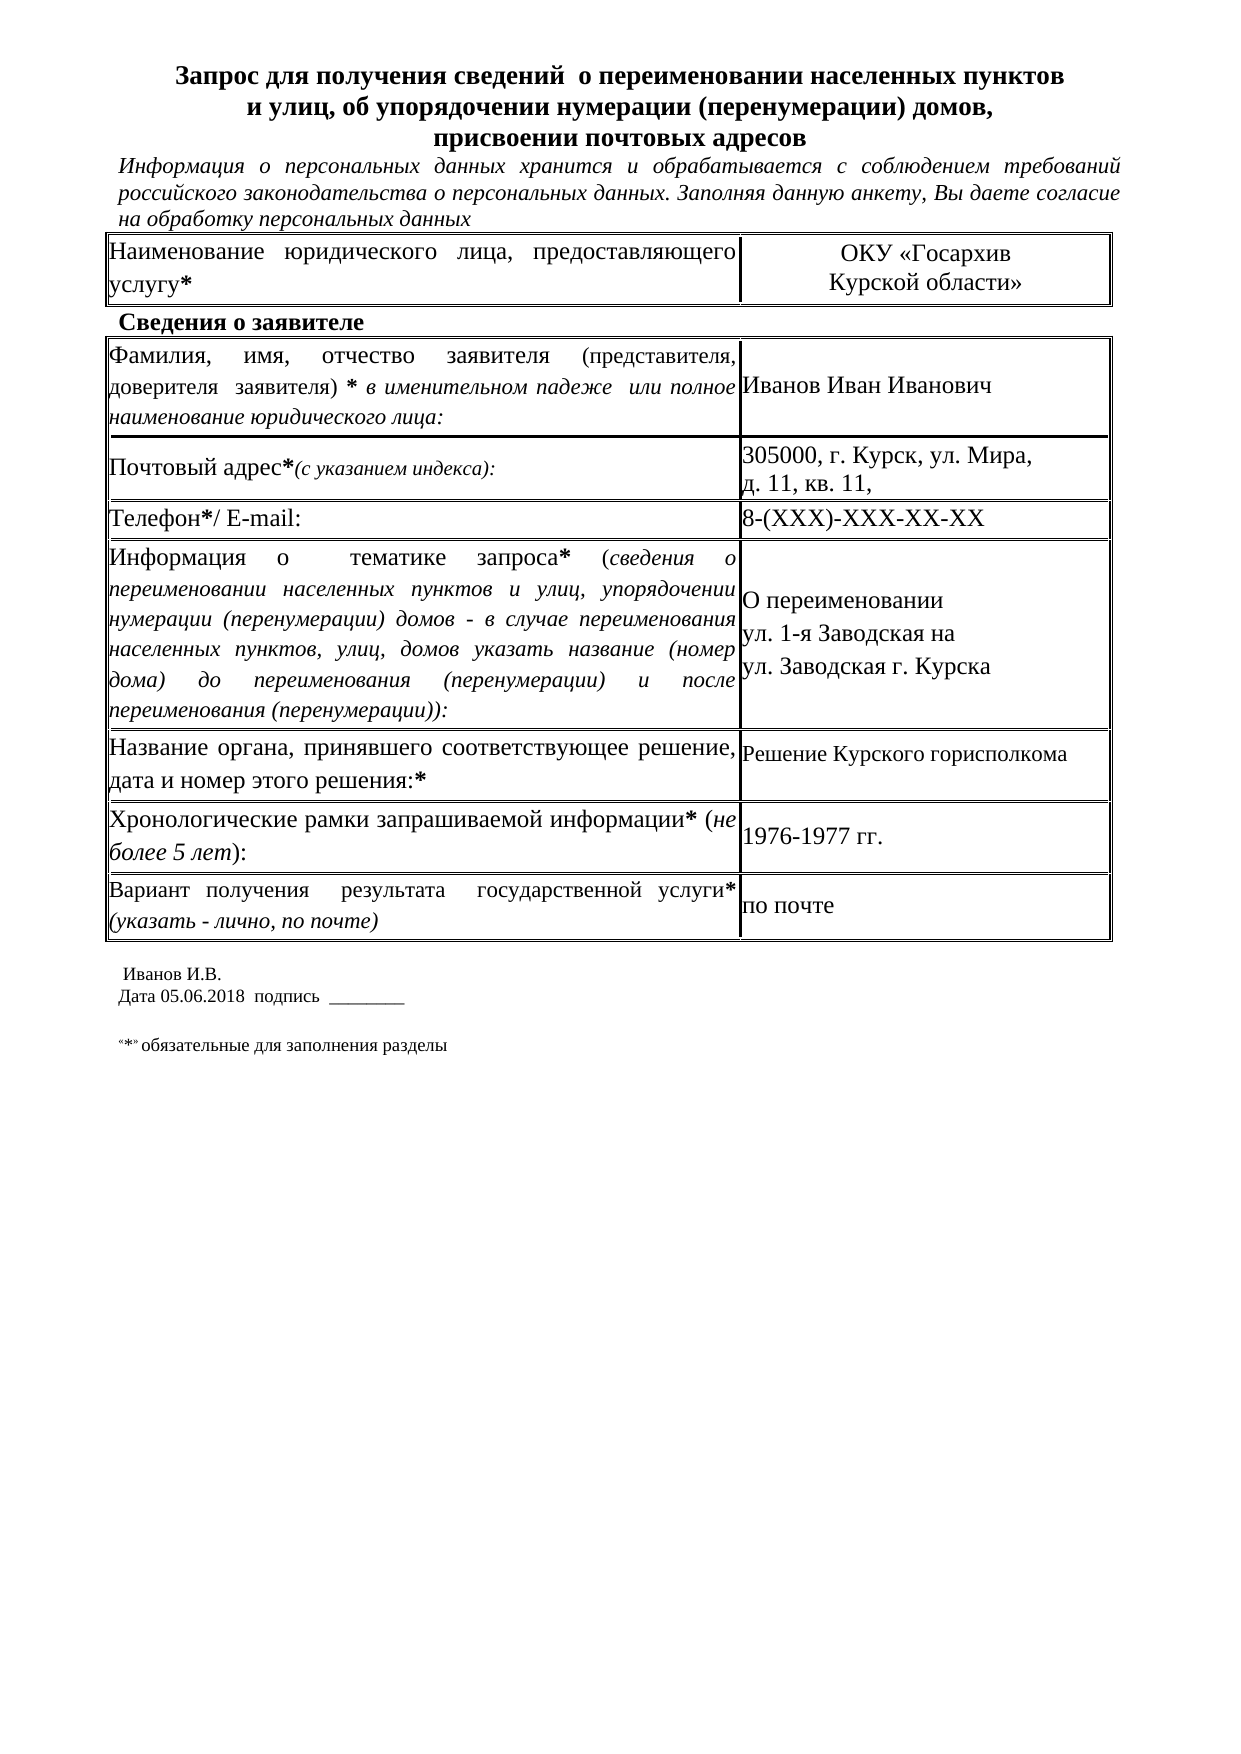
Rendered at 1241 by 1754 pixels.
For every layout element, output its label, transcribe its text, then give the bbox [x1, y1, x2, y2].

table_cell Решение Курского горисполкома [740, 728, 1111, 800]
text Информация о персональных данных хранится и обрабатывается с соблюдением требований российского законодательства о персональных данных. Заполняя данную анкету, Вы даете согласие на обработку персональных данных [118, 152, 1122, 232]
table_cell Информация о тематике запроса* (сведения о переименовании населенных пунктов и улиц, упорядочении нумерации (перенумерации) домов - в случае переименования населенных пунктов, улиц, домов указать название (номер дома) до переименования (перенумерации) и после переименования (перенумерации)): [107, 538, 740, 728]
table_cell 305000, г. Курск, ул. Мира, д. 11, кв. 11, [742, 435, 1109, 499]
text и улиц, об упорядочении нумерации (перенумерации) домов, [118, 90, 1122, 121]
table_cell Почтовый адрес*(с указанием индекса): [109, 435, 739, 499]
table_header ОКУ «Госархив Курской области» [740, 235, 1109, 303]
table_header Иванов Иван Иванович [740, 339, 1109, 435]
text Сведения о заявителе [118, 307, 1122, 336]
table_cell О переименовании ул. 1-я Заводская на ул. Заводская г. Курска [740, 538, 1111, 728]
table_cell Вариант получения результата государственной услуги* (указать - лично, по почте) [107, 872, 740, 938]
text «*» обязательные для заполнения разделы [118, 1034, 1122, 1056]
text Дата 05.06.2018 подпись ________ [118, 985, 1122, 1006]
table_cell 1976-1977 гг. [740, 800, 1111, 872]
table_header Наименование юридического лица, предоставляющего услугу* [109, 235, 740, 303]
table_header Фамилия, имя, отчество заявителя (представителя, доверителя заявителя) * в именительном падеже или полное наименование юридического лица: [109, 339, 740, 435]
table_cell Название органа, принявшего соответствующее решение, дата и номер этого решения:* [107, 728, 740, 800]
table_cell 8-(ХХХ)-ХХХ-ХХ-ХХ [740, 499, 1111, 538]
table_cell Телефон*/ E-mail: [107, 499, 740, 538]
table_cell по почте [740, 872, 1111, 938]
text Иванов И.В. [118, 963, 1122, 985]
text Запрос для получения сведений о переименовании населенных пунктов [118, 59, 1122, 90]
text присвоении почтовых адресов [118, 121, 1122, 152]
table_cell Хронологические рамки запрашиваемой информации* (не более 5 лет): [107, 800, 740, 872]
